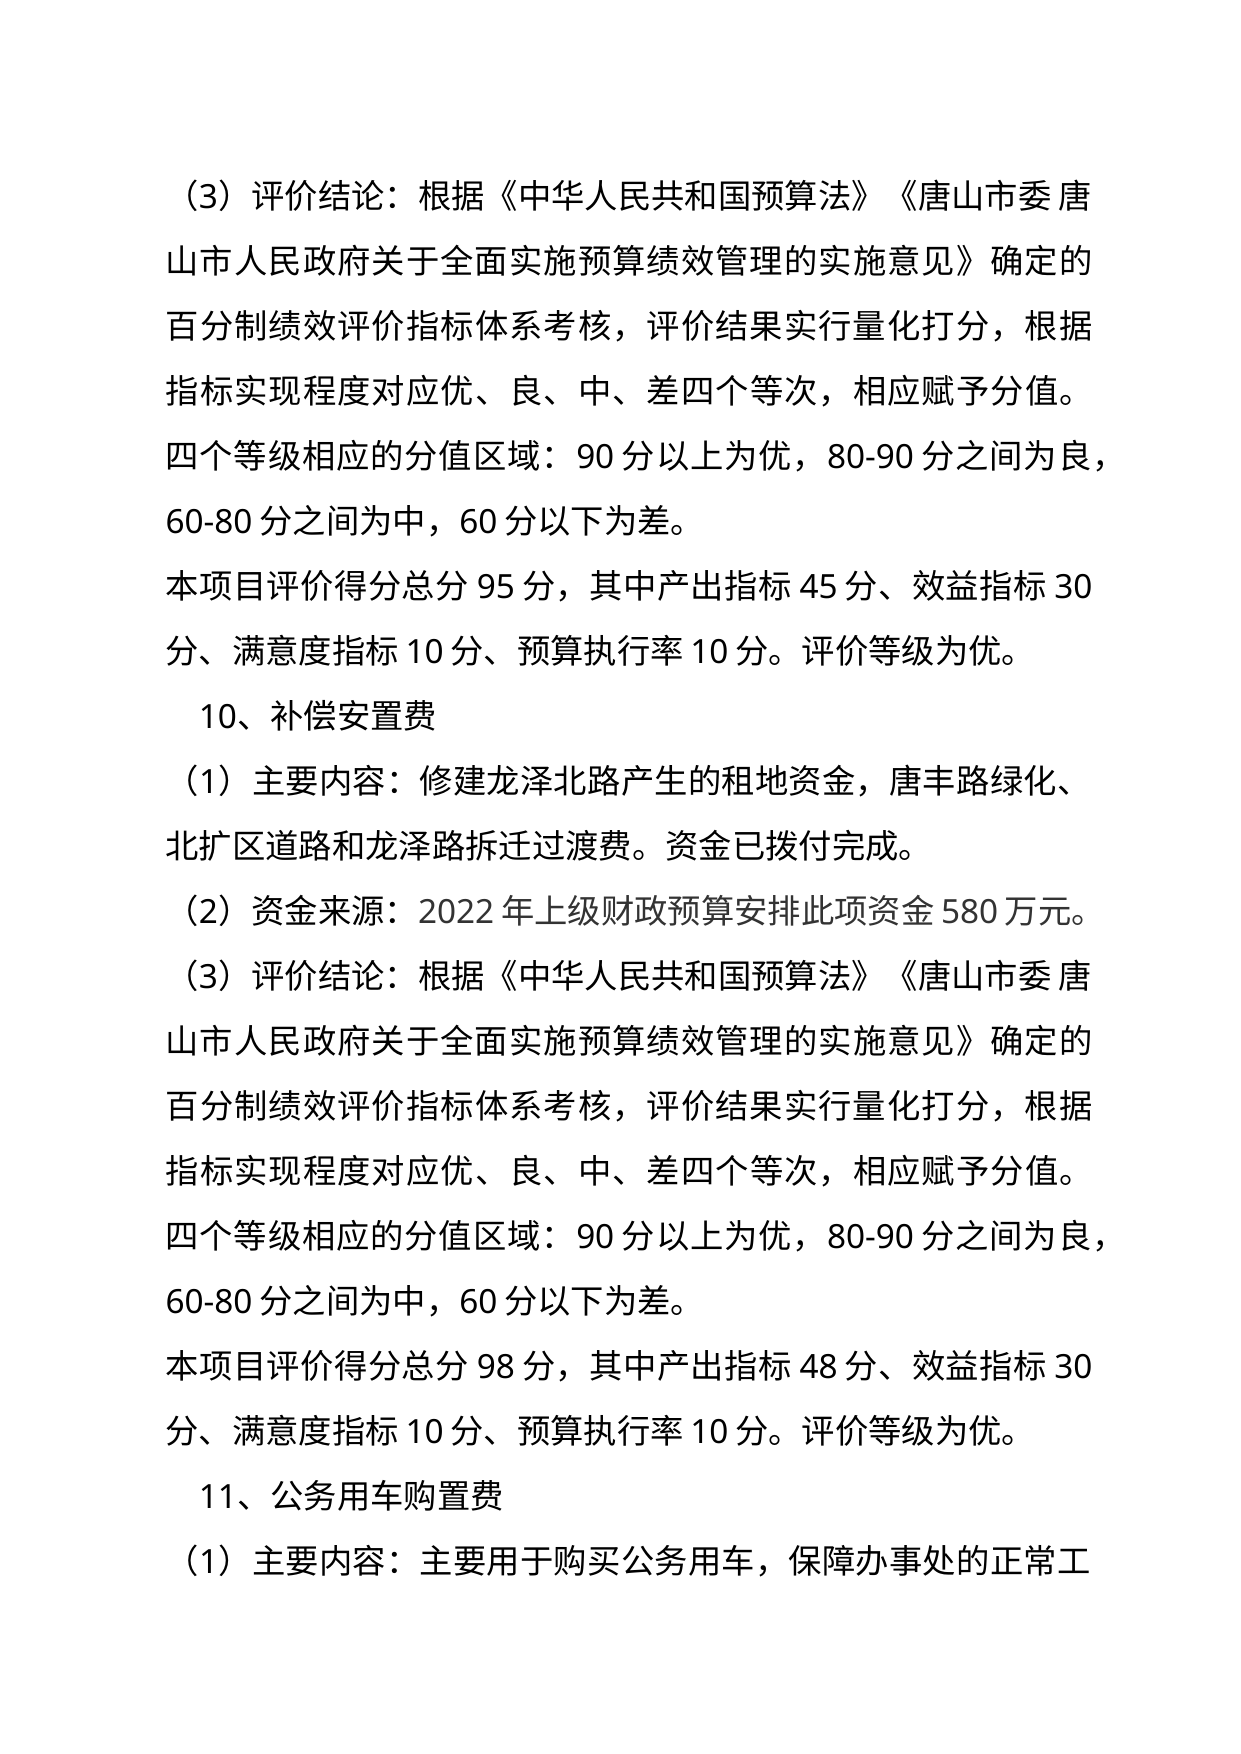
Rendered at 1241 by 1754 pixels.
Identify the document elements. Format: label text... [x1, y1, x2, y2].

list 本项目评价得分总分95分，其中产出指标45分、效益指标30分、满意度指标10分、预算执行率10分。评价等级为优。 [165, 552, 1092, 682]
text 10、补偿安置费 [165, 682, 1092, 747]
list （2）资金来源：2022年上级财政预算安排此项资金580万元。 [165, 877, 1092, 942]
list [165, 1527, 1092, 1592]
list 本项目评价得分总分98分，其中产出指标48分、效益指标30分、满意度指标10分、预算执行率10分。评价等级为优。 [165, 1332, 1092, 1462]
list （1）主要内容：修建龙泽北路产生的租地资金，唐丰路绿化、北扩区道路和龙泽路拆迁过渡费。资金已拨付完成。 [165, 747, 1092, 877]
text 11、公务用车购置费 [165, 1462, 1092, 1527]
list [165, 942, 1092, 1332]
